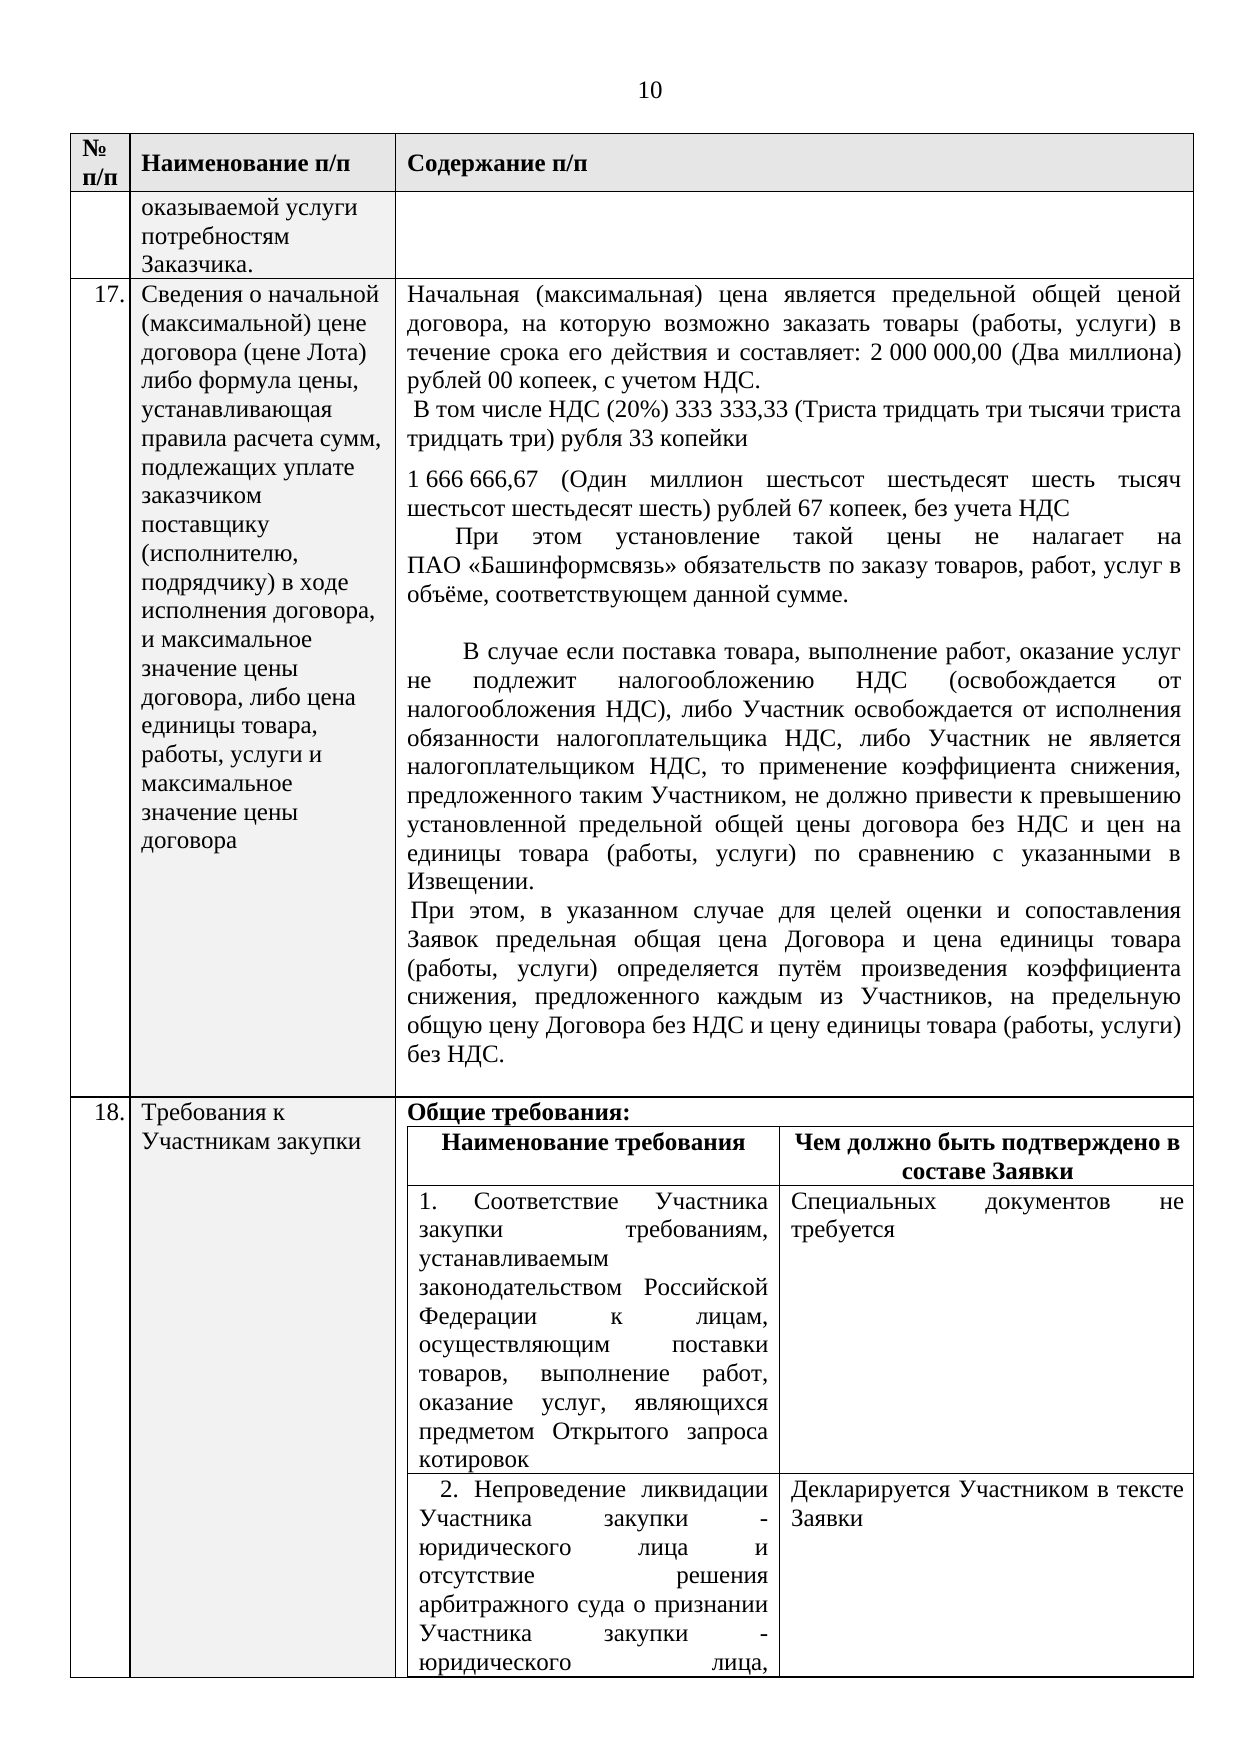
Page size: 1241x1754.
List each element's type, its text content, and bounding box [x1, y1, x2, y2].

table_cell Начальная (максимальная) цена является предельной общей ценой договора, на которую возможно заказать товары (работы, услуги) в течение срока его действия и составляет: 2 000 000,00 (Два миллиона) рублей 00 копеек, с учетом НДС. В том числе НДС (20%) 333 333,33 (Триста тридцать три тысячи триста тридцать три) рубля 33 копейки 1 666 666,67 (Один миллион шестьсот шестьдесят шесть тысяч шестьсот шестьдесят шесть) рублей 67 копеек, без учета НДС При этом установление такой цены не налагает на ПАО «Башинформсвязь» обязательств по заказу товаров, работ, услуг в объёме, соответствующем данной сумме. В случае если поставка товара, выполнение работ, оказание услуг не подлежит налогообложению НДС (освобождается от налогообложения НДС), либо Участник освобождается от исполнения обязанности налогоплательщика НДС, либо Участник не является налогоплательщиком НДС, то применение коэффициента снижения, предложенного таким Участником, не должно привести к превышению установленной предельной общей цены договора без НДС и цен на единицы товара (работы, услуги) по сравнению с указанными в Извещении. При этом, в указанном случае для целей оценки и сопоставления Заявок предельная общая цена Договора и цена единицы товара (работы, услуги) определяется путём произведения коэффициента снижения, предложенного каждым из Участников, на предельную общую цену Договора без НДС и цену единицы товара (работы, услуги) без НДС. [396, 279, 1193, 1096]
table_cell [396, 192, 1193, 278]
table_header № п/п [71, 134, 129, 191]
table_header Наименование п/п [131, 134, 395, 191]
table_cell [131, 192, 395, 278]
table_cell [71, 279, 129, 1096]
table_cell [71, 1098, 129, 1677]
table_header Содержание п/п [396, 134, 1193, 191]
table_cell Сведения о начальной (максимальной) цене договора (цене Лота) либо формула цены, устанавливающая правила расчета сумм, подлежащих уплате заказчиком поставщику (исполнителю, подрядчику) в ходе исполнения договора, и максимальное значение цены договора, либо цена единицы товара, работы, услуги и максимальное значение цены договора [131, 279, 395, 1096]
table_cell Требования к Участникам закупки [131, 1098, 395, 1677]
table_cell [71, 192, 129, 278]
